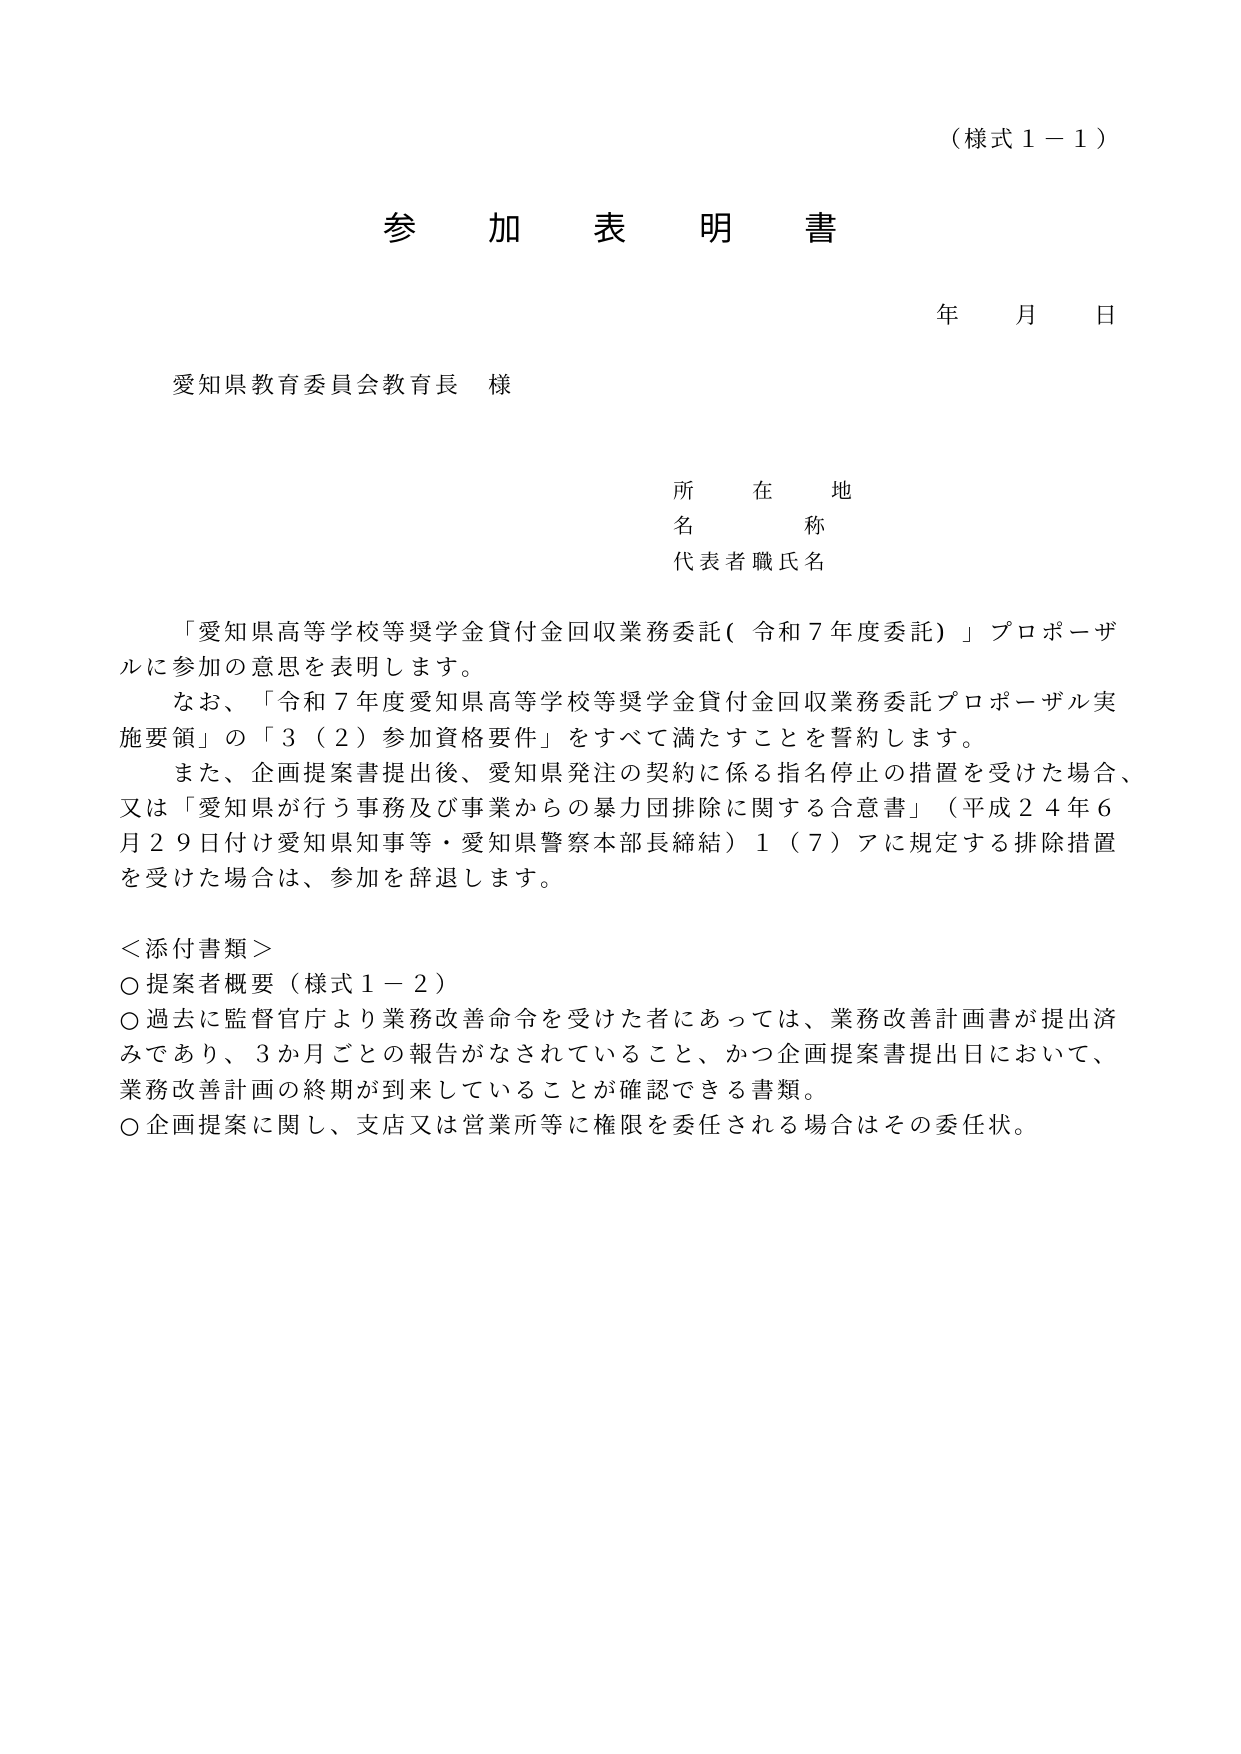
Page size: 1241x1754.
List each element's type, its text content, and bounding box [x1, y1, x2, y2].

text ○提案者概要（様式１－２） [119, 965, 1121, 1000]
text 愛知県教育委員会教育長 様 [119, 366, 1121, 402]
text ○過去に監督官庁より業務改善命令を受けた者にあっては、業務改善計画書が提出済みであり、３か月ごとの報告がなされていること、かつ企画提案書提出日において、業務改善計画の終期が到来していることが確認できる書類。 [119, 1000, 1121, 1106]
text 年 月 日 [119, 296, 1121, 331]
text 名 称 [665, 507, 1121, 542]
text ○企画提案に関し、支店又は営業所等に権限を委任される場合はその委任状。 [119, 1106, 1121, 1141]
text 「愛知県高等学校等奨学金貸付金回収業務委託(令和７年度委託)」プロポーザルに参加の意思を表明します。 [119, 613, 1121, 683]
text なお、「令和７年度愛知県高等学校等奨学金貸付金回収業務委託プロポーザル実施要領」の「３（２）参加資格要件」をすべて満たすことを誓約します。 [119, 683, 1121, 754]
text 参 加 表 明 書 [119, 190, 1121, 261]
text 代表者職氏名 [665, 542, 1121, 578]
text 所 在 地 [665, 472, 1121, 507]
text ＜添付書類＞ [119, 930, 1121, 965]
text （様式１－１） [119, 120, 1122, 155]
text また、企画提案書提出後、愛知県発注の契約に係る指名停止の措置を受けた場合、又は「愛知県が行う事務及び事業からの暴力団排除に関する合意書」（平成２４年６月２９日付け愛知県知事等・愛知県警察本部長締結）１（７）アに規定する排除措置を受けた場合は、参加を辞退します。 [119, 754, 1121, 894]
